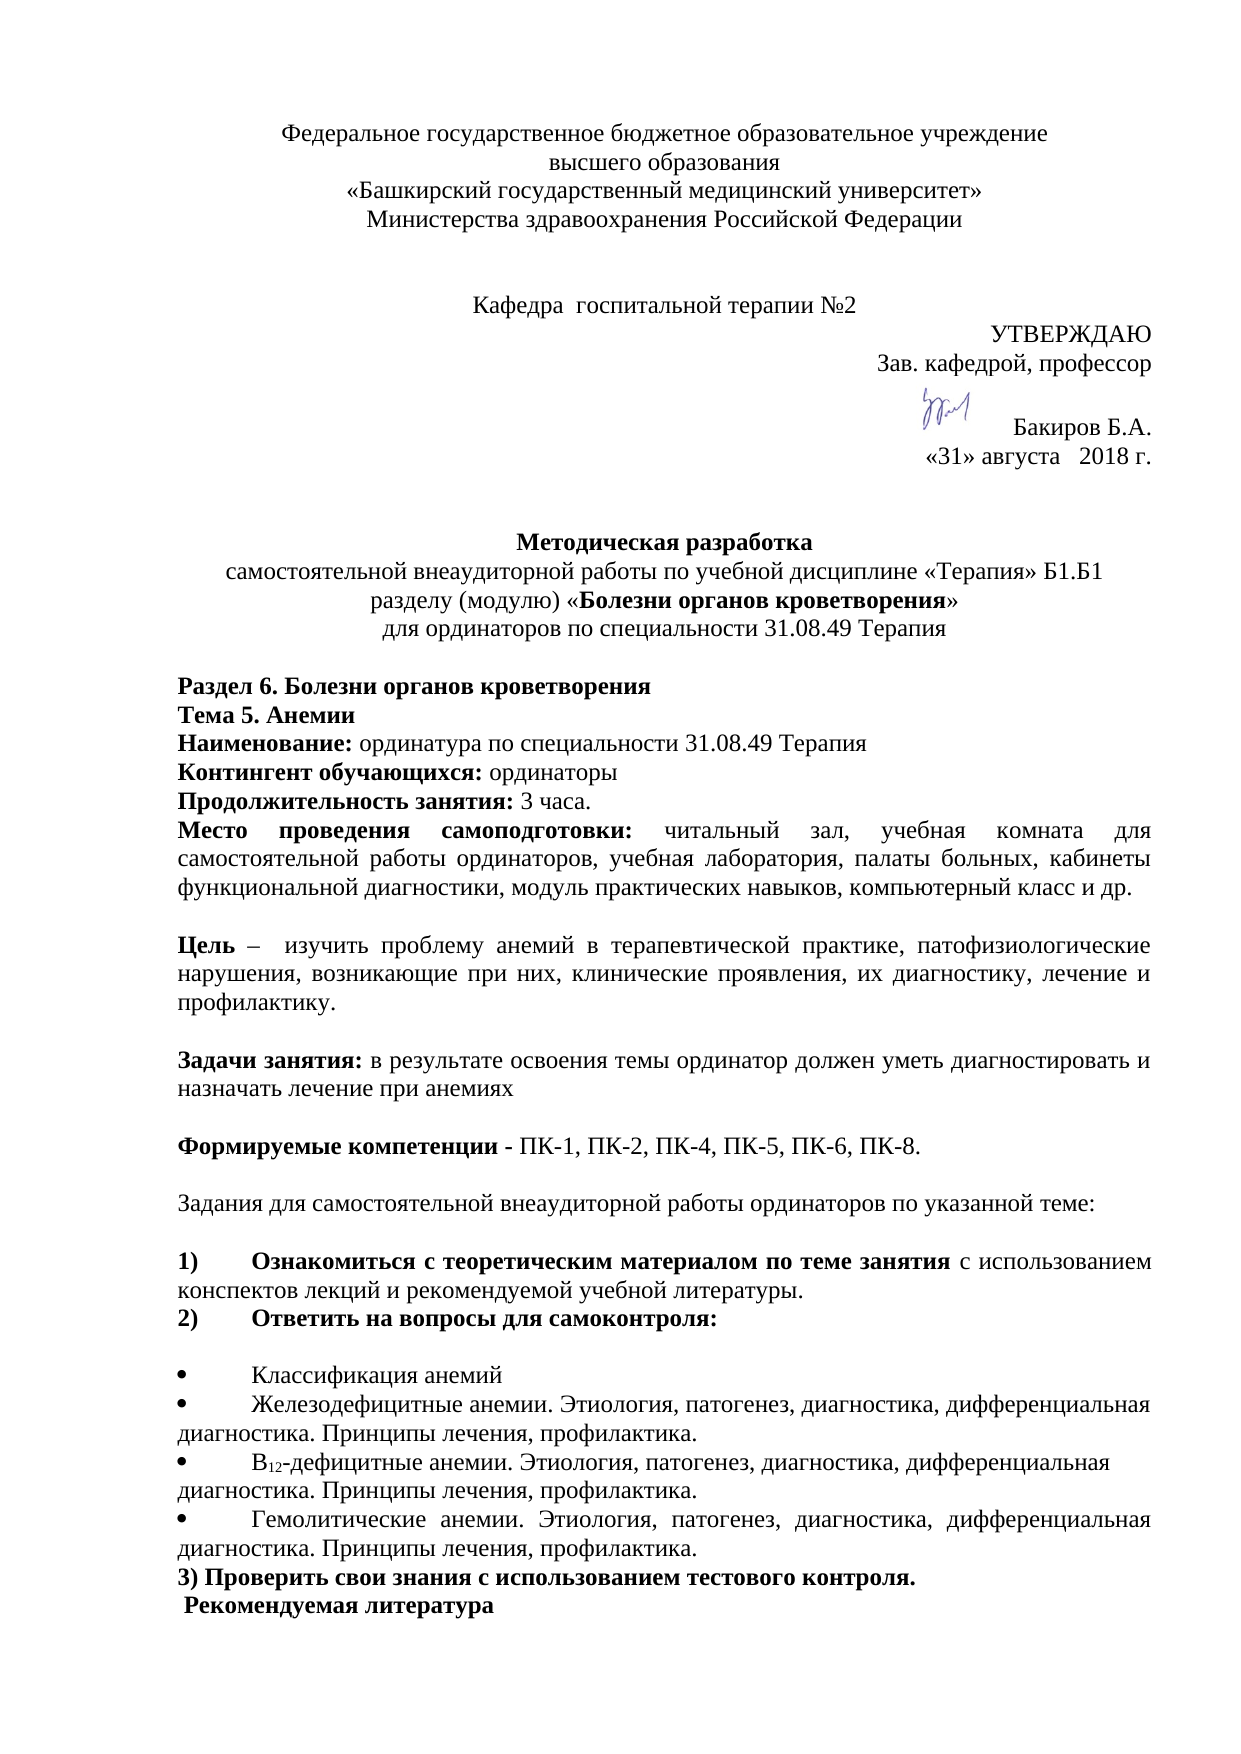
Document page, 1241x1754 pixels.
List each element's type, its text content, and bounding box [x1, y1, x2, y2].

text УТВЕРЖДАЮ [177, 319, 1152, 348]
text «31» августа 2018 г. [177, 441, 1152, 470]
text Место проведения самоподготовки: читальный зал, учебная комната для самостоятельной работы ординаторов, учебная лаборатория, палаты больных, кабинеты функциональной диагностики, модуль практических навыков, компьютерный класс и др. [177, 815, 1152, 901]
text Зав. кафедрой, профессор [177, 348, 1152, 377]
text Кафедра госпитальной терапии №2 [177, 291, 1152, 319]
list Ознакомиться с теоретическим материалом по теме занятия с использованием конспектов лекций и рекомендуемой учебной литературы. [177, 1246, 1152, 1303]
list для ординаторов по специальности 31.08.49 Терапия [177, 613, 1152, 642]
text высшего образования [177, 147, 1152, 176]
text Продолжительность занятия: 3 часа. [177, 786, 1152, 815]
text Рекомендуемая литература [177, 1590, 1152, 1619]
text Цель – изучить проблему анемий в терапевтической практике, патофизиологические нарушения, возникающие при них, клинические проявления, их диагностику, лечение и профилактику. [177, 930, 1152, 1016]
text Методическая разработка [177, 527, 1152, 556]
text Раздел 6. Болезни органов кроветворения [177, 671, 1152, 700]
subtitle «Башкирский государственный медицинский университет» [177, 176, 1152, 204]
text Федеральное государственное бюджетное образовательное учреждение [177, 118, 1152, 147]
list Классификация анемий [177, 1360, 1152, 1389]
list Железодефицитные анемии. Этиология, патогенез, диагностика, дифференциальная диагностика. Принципы лечения, профилактика. [177, 1389, 1152, 1447]
list В12-дефицитные анемии. Этиология, патогенез, диагностика, дифференциальная диагностика. Принципы лечения, профилактика. [177, 1447, 1152, 1504]
text Контингент обучающихся: ординаторы [177, 757, 1152, 786]
list Гемолитические анемии. Этиология, патогенез, диагностика, дифференциальная диагностика. Принципы лечения, профилактика. [177, 1504, 1152, 1562]
text Наименование: ординатура по специальности 31.08.49 Терапия [177, 728, 1152, 757]
text Задания для самостоятельной внеаудиторной работы ординаторов по указанной теме: [177, 1188, 1152, 1217]
text Задачи занятия: в результате освоения темы ординатор должен уметь диагностировать и назначать лечение при анемиях [177, 1045, 1152, 1102]
list Ответить на вопросы для самоконтроля: [177, 1303, 1152, 1332]
text разделу (модулю) «Болезни органов кроветворения» [177, 585, 1152, 613]
text Формируемые компетенции - ПК-1, ПК-2, ПК-4, ПК-5, ПК-6, ПК-8. [177, 1131, 1152, 1160]
text Тема 5. Анемии [177, 700, 1152, 728]
text Бакиров Б.А. [177, 377, 1152, 441]
text 3) Проверить свои знания с использованием тестового контроля. [177, 1562, 1152, 1590]
subtitle Министерства здравоохранения Российской Федерации [177, 204, 1152, 233]
text самостоятельной внеаудиторной работы по учебной дисциплине «Терапия» Б1.Б1 [177, 556, 1152, 585]
picture [897, 376, 1001, 436]
